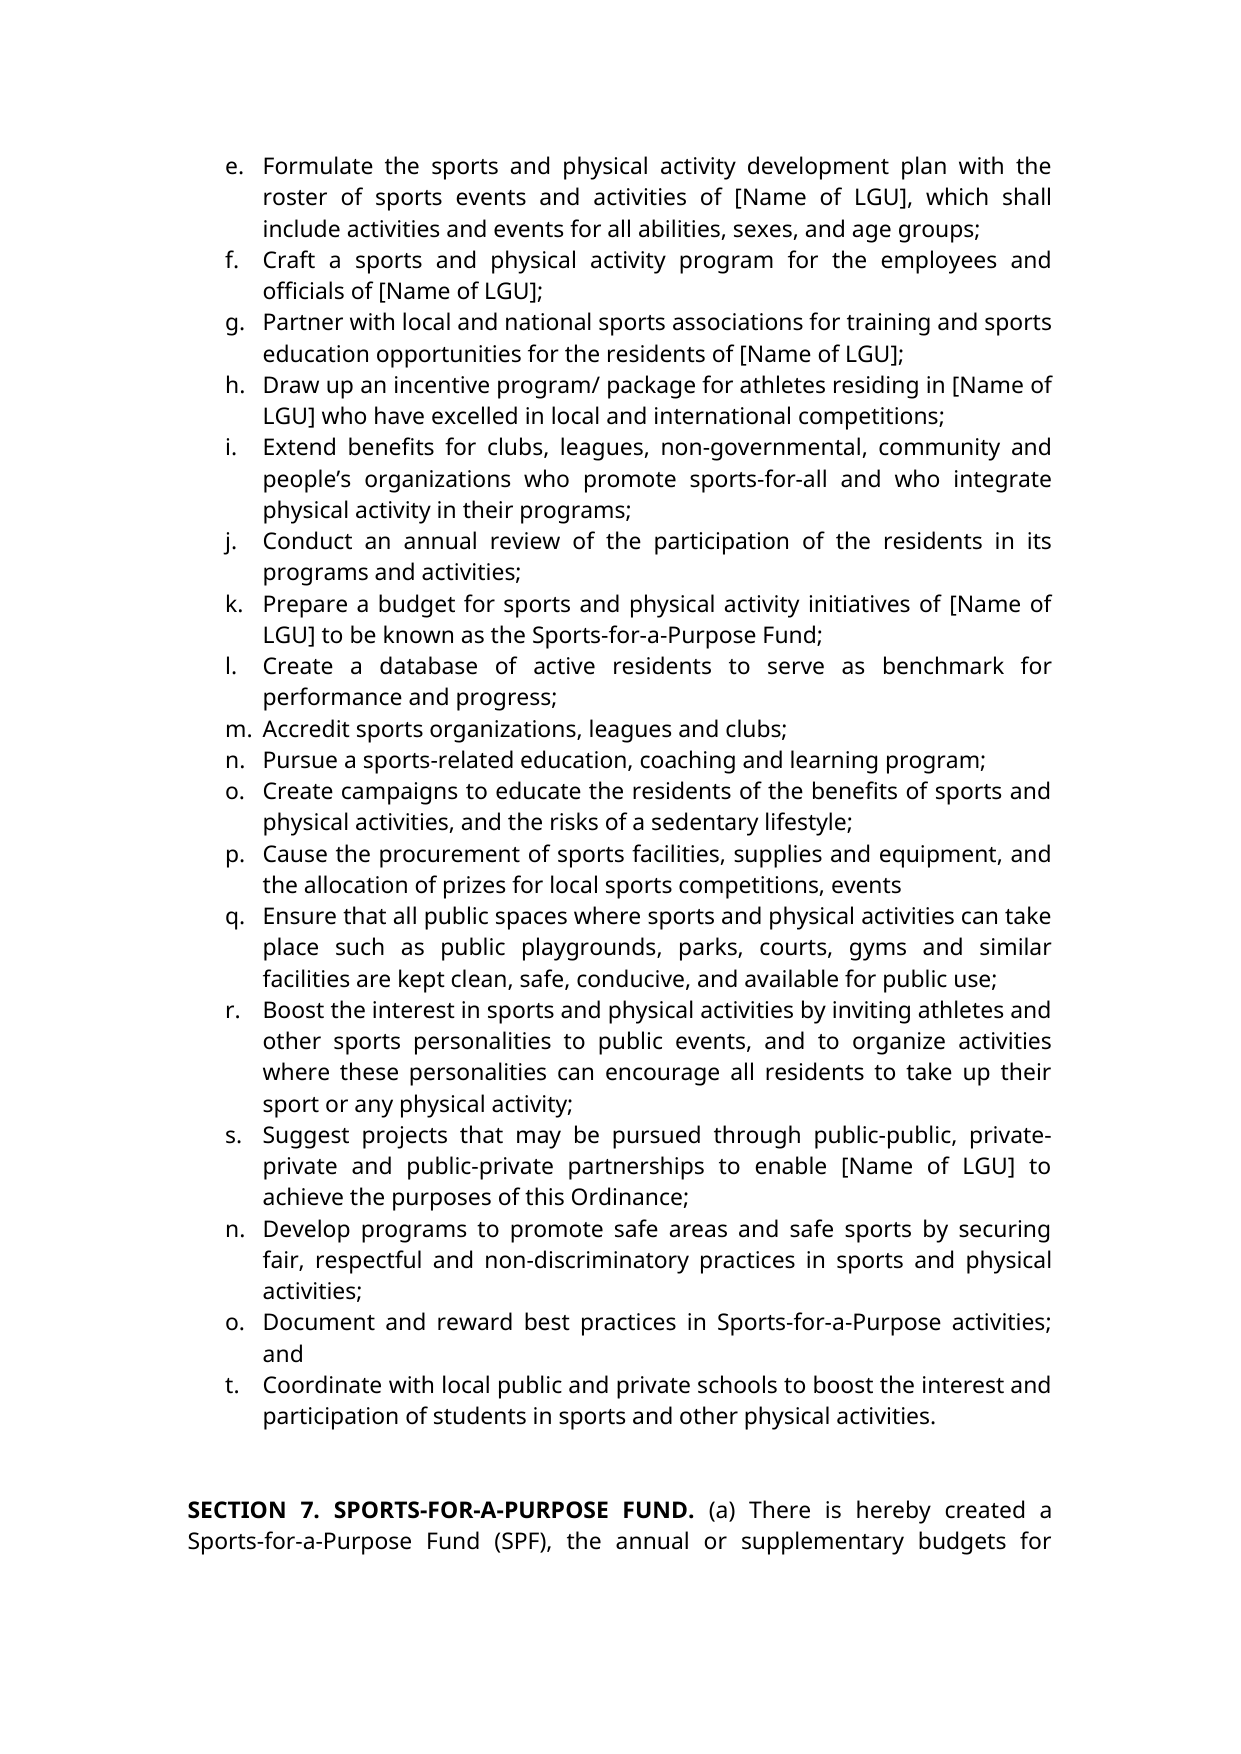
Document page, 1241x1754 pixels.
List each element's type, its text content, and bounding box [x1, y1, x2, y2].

list Develop programs to promote safe areas and safe sports by securing fair, respectful and non-discriminatory practices in sports and physical activities; [225, 1212, 1053, 1306]
list Prepare a budget for sports and physical activity initiatives of [Name of LGU] to be known as the Sports-for-a-Purpose Fund; [225, 587, 1053, 650]
list Ensure that all public spaces where sports and physical activities can take place such as public playgrounds, parks, courts, gyms and similar facilities are kept clean, safe, conducive, and available for public use; [225, 900, 1053, 994]
list Create a database of active residents to serve as benchmark for performance and progress; [225, 650, 1053, 712]
list Pursue a sports-related education, coaching and learning program; [225, 744, 1053, 775]
list Suggest projects that may be pursued through public-public, private-private and public-private partnerships to enable [Name of LGU] to achieve the purposes of this Ordinance; [225, 1119, 1053, 1212]
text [187, 1494, 1053, 1556]
list Boost the interest in sports and physical activities by inviting athletes and other sports personalities to public events, and to organize activities where these personalities can encourage all residents to take up their sport or any physical activity; [225, 994, 1053, 1119]
list Draw up an incentive program/ package for athletes residing in [Name of LGU] who have excelled in local and international competitions; [225, 369, 1053, 431]
list Craft a sports and physical activity program for the employees and officials of [Name of LGU]; [225, 244, 1053, 306]
list Coordinate with local public and private schools to boost the interest and participation of students in sports and other physical activities. [225, 1369, 1053, 1431]
list Conduct an annual review of the participation of the residents in its programs and activities; [225, 525, 1053, 587]
list Cause the procurement of sports facilities, supplies and equipment, and the allocation of prizes for local sports competitions, events [225, 837, 1053, 900]
list Document and reward best practices in Sports-for-a-Purpose activities; and [225, 1306, 1053, 1369]
list Partner with local and national sports associations for training and sports education opportunities for the residents of [Name of LGU]; [225, 306, 1053, 369]
list Accredit sports organizations, leagues and clubs; [225, 712, 1053, 744]
list Extend benefits for clubs, leagues, non-governmental, community and people’s organizations who promote sports-for-all and who integrate physical activity in their programs; [225, 431, 1053, 525]
list Formulate the sports and physical activity development plan with the roster of sports events and activities of [Name of LGU], which shall include activities and events for all abilities, sexes, and age groups; [225, 150, 1053, 244]
list Create campaigns to educate the residents of the benefits of sports and physical activities, and the risks of a sedentary lifestyle; [225, 775, 1053, 837]
